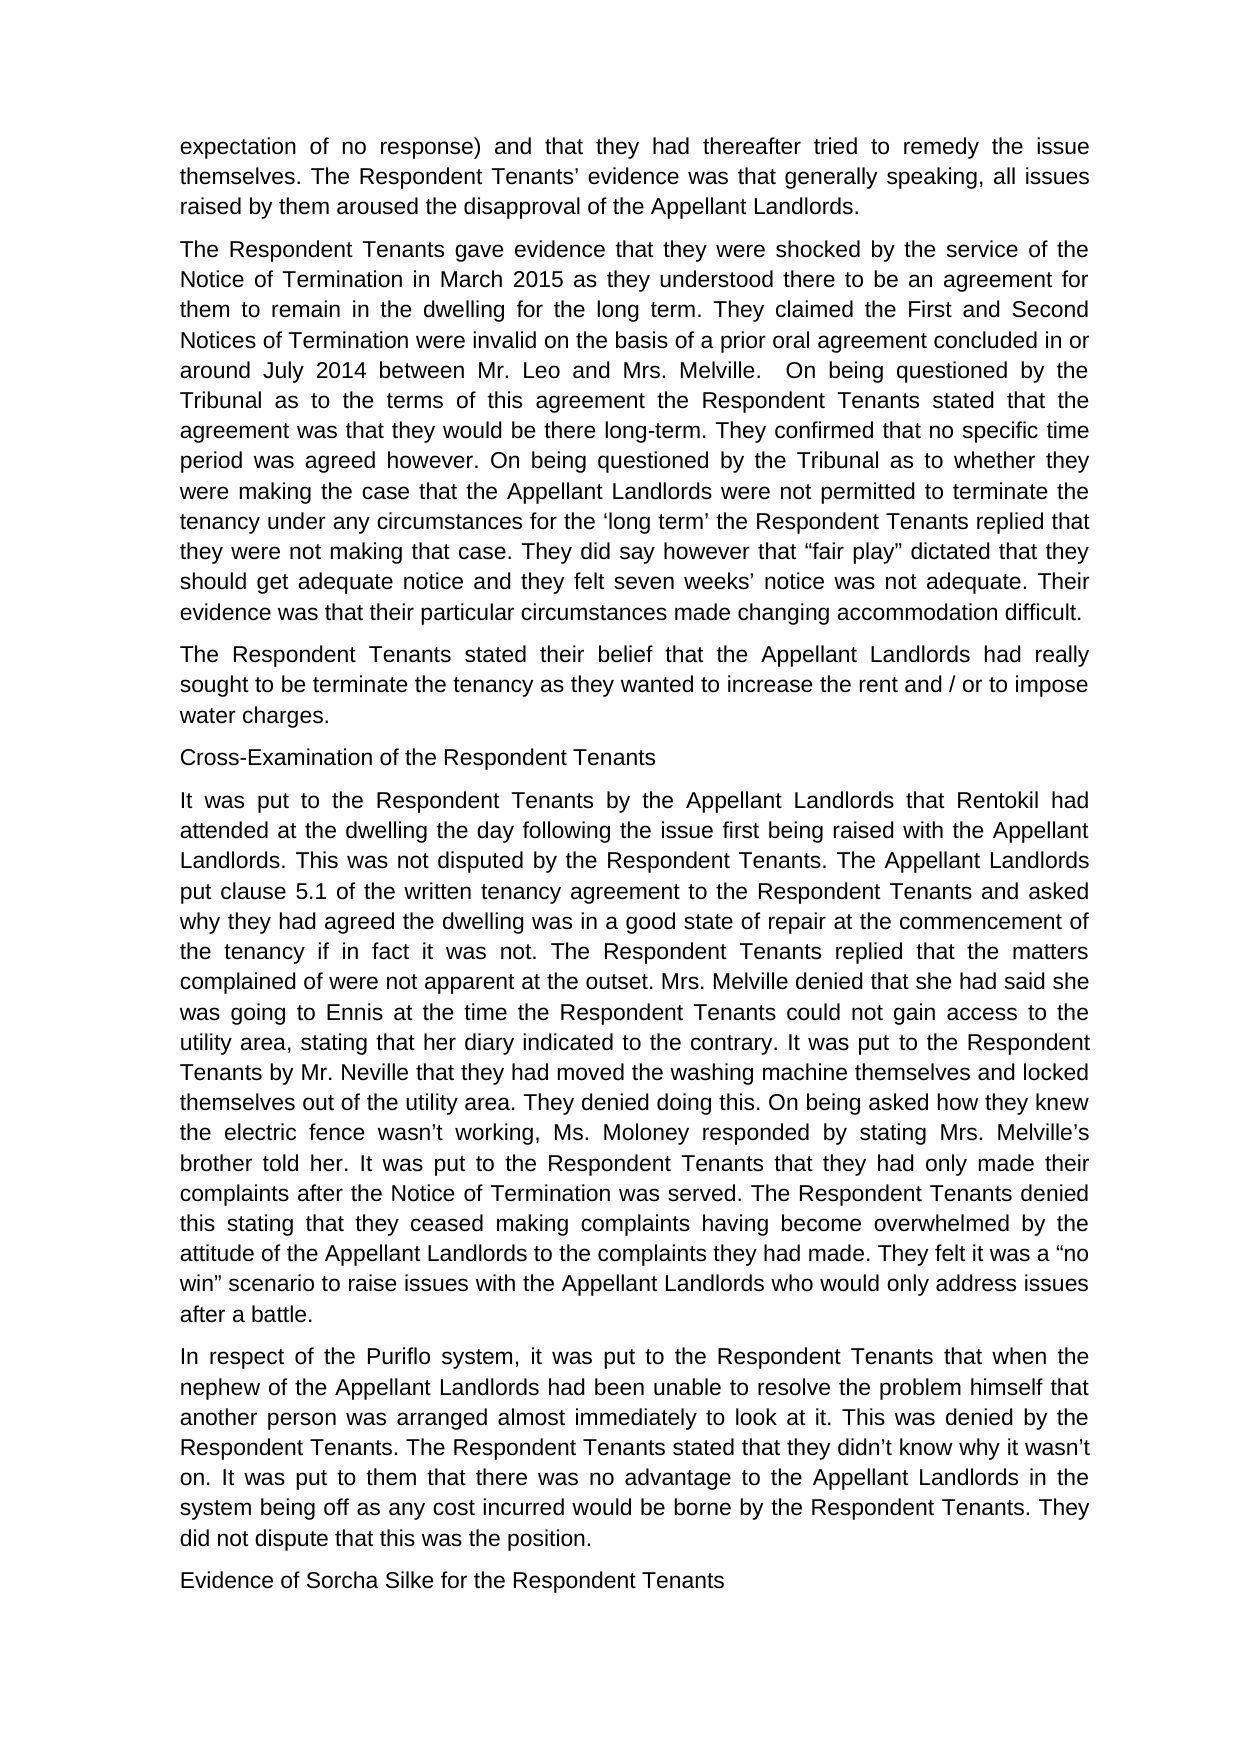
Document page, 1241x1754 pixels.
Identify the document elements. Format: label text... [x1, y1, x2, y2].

text The Respondent Tenants stated their belief that the Appellant Landlords had really sought to be terminate the tenancy as they wanted to increase the rent and / or to impose water charges. [179, 641, 1090, 728]
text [179, 133, 1090, 220]
text In respect of the Puriflo system, it was put to the Respondent Tenants that when the nephew of the Appellant Landlords had been unable to resolve the problem himself that another person was arranged almost immediately to look at it. This was denied by the Respondent Tenants. The Respondent Tenants stated that they didn’t know why it wasn’t on. It was put to them that there was no advantage to the Appellant Landlords in the system being off as any cost incurred would be borne by the Respondent Tenants. They did not dispute that this was the position. [179, 1343, 1090, 1551]
text Evidence of Sorcha Silke for the Respondent Tenants [179, 1567, 1090, 1594]
text It was put to the Respondent Tenants by the Appellant Landlords that Rentokil had attended at the dwelling the day following the issue first being raised with the Appellant Landlords. This was not disputed by the Respondent Tenants. The Appellant Landlords put clause 5.1 of the written tenancy agreement to the Respondent Tenants and asked why they had agreed the dwelling was in a good state of repair at the commencement of the tenancy if in fact it was not. The Respondent Tenants replied that the matters complained of were not apparent at the outset. Mrs. Melville denied that she had said she was going to Ennis at the time the Respondent Tenants could not gain access to the utility area, stating that her diary indicated to the contrary. It was put to the Respondent Tenants by Mr. Neville that they had moved the washing machine themselves and locked themselves out of the utility area. They denied doing this. On being asked how they knew the electric fence wasn’t working, Ms. Moloney responded by stating Mrs. Melville’s brother told her. It was put to the Respondent Tenants that they had only made their complaints after the Notice of Termination was served. The Respondent Tenants denied this stating that they ceased making complaints having become overwhelmed by the attitude of the Appellant Landlords to the complaints they had made. They felt it was a “no win” scenario to raise issues with the Appellant Landlords who would only address issues after a battle. [179, 787, 1090, 1327]
text The Respondent Tenants gave evidence that they were shocked by the service of the Notice of Termination in March 2015 as they understood there to be an agreement for them to remain in the dwelling for the long term. They claimed the First and Second Notices of Termination were invalid on the basis of a prior oral agreement concluded in or around July 2014 between Mr. Leo and Mrs. Melville. On being questioned by the Tribunal as to the terms of this agreement the Respondent Tenants stated that the agreement was that they would be there long-term. They confirmed that no specific time period was agreed however. On being questioned by the Tribunal as to whether they were making the case that the Appellant Landlords were not permitted to terminate the tenancy under any circumstances for the ‘long term’ the Respondent Tenants replied that they were not making that case. They did say however that “fair play” dictated that they should get adequate notice and they felt seven weeks’ notice was not adequate. Their evidence was that their particular circumstances made changing accommodation difficult. [179, 236, 1090, 625]
text Cross-Examination of the Respondent Tenants [179, 744, 1090, 771]
